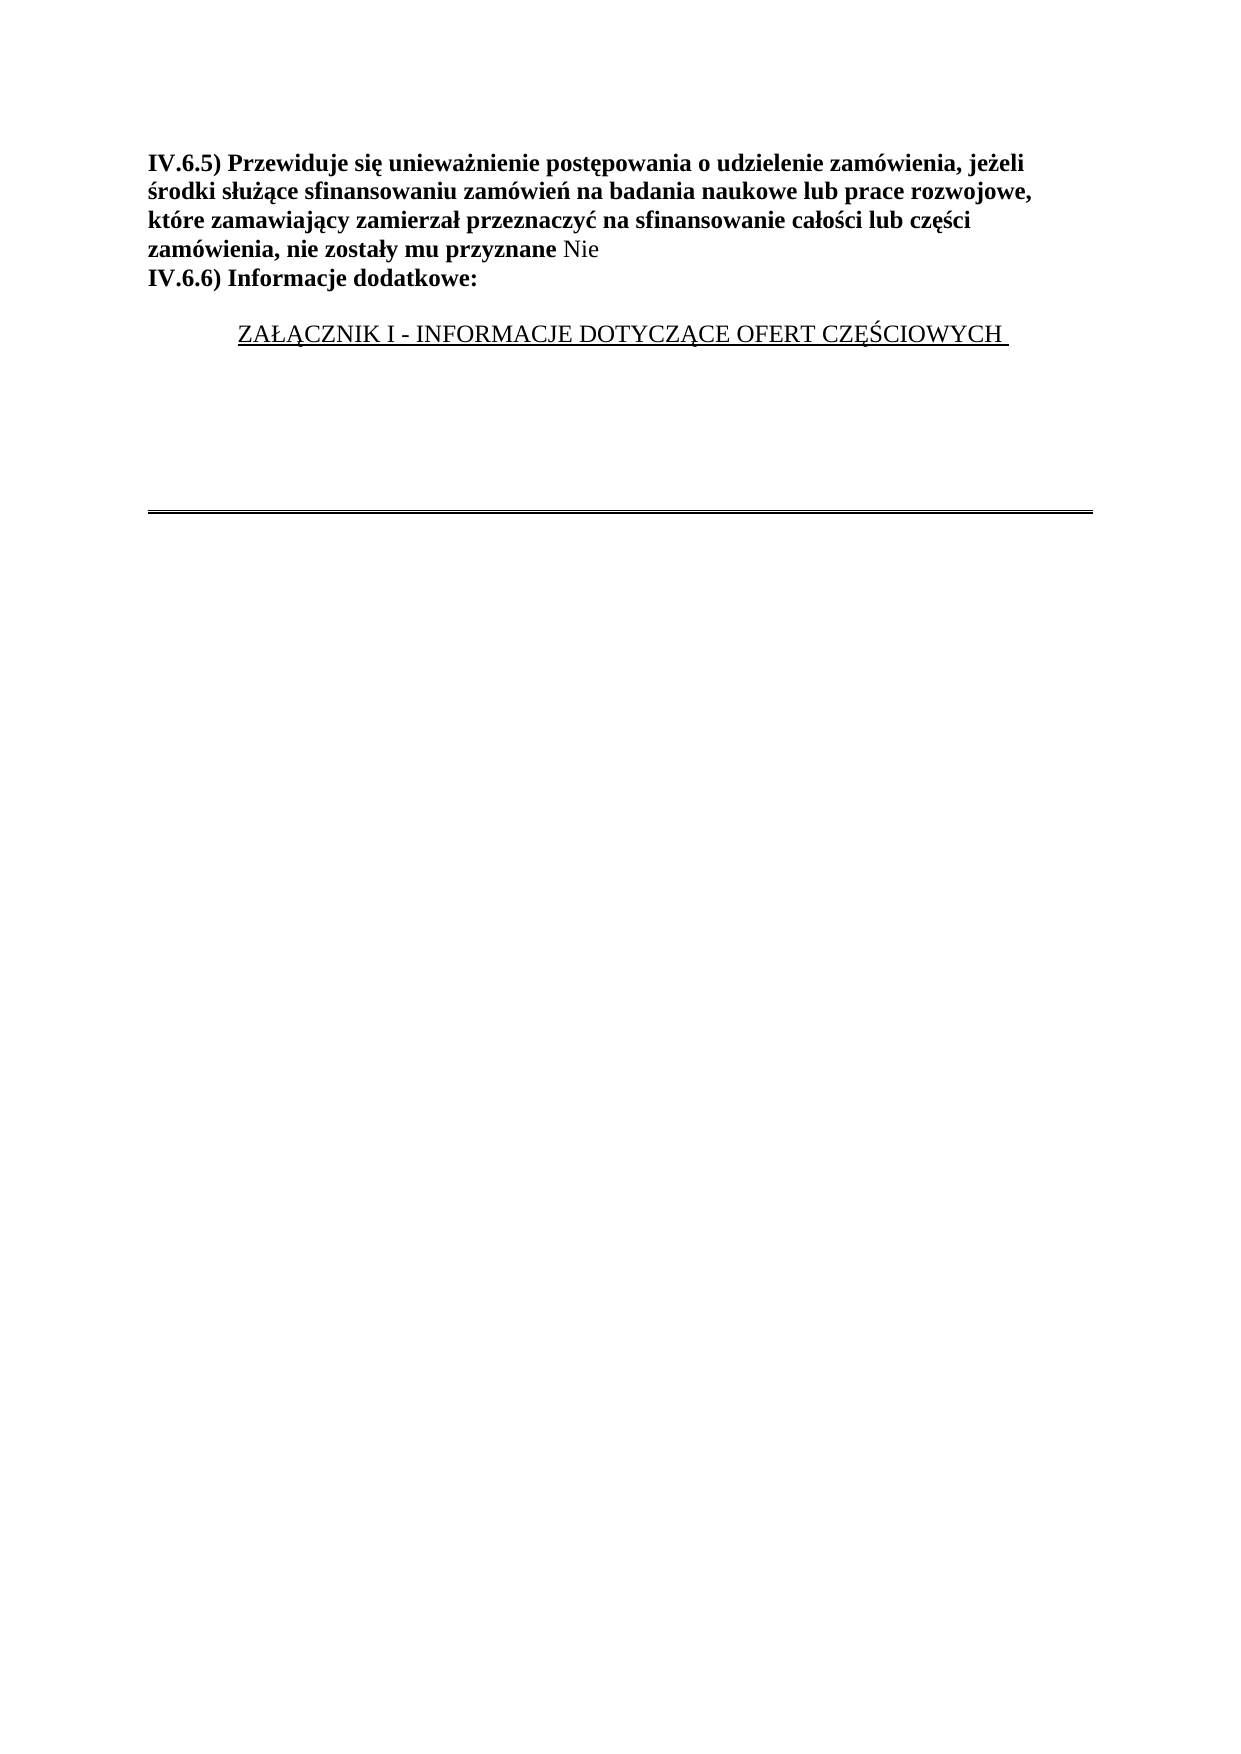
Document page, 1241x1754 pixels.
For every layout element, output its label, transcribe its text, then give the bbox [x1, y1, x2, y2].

text ZAŁĄCZNIK I - INFORMACJE DOTYCZĄCE OFERT CZĘŚCIOWYCH [148, 319, 1093, 348]
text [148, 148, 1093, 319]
